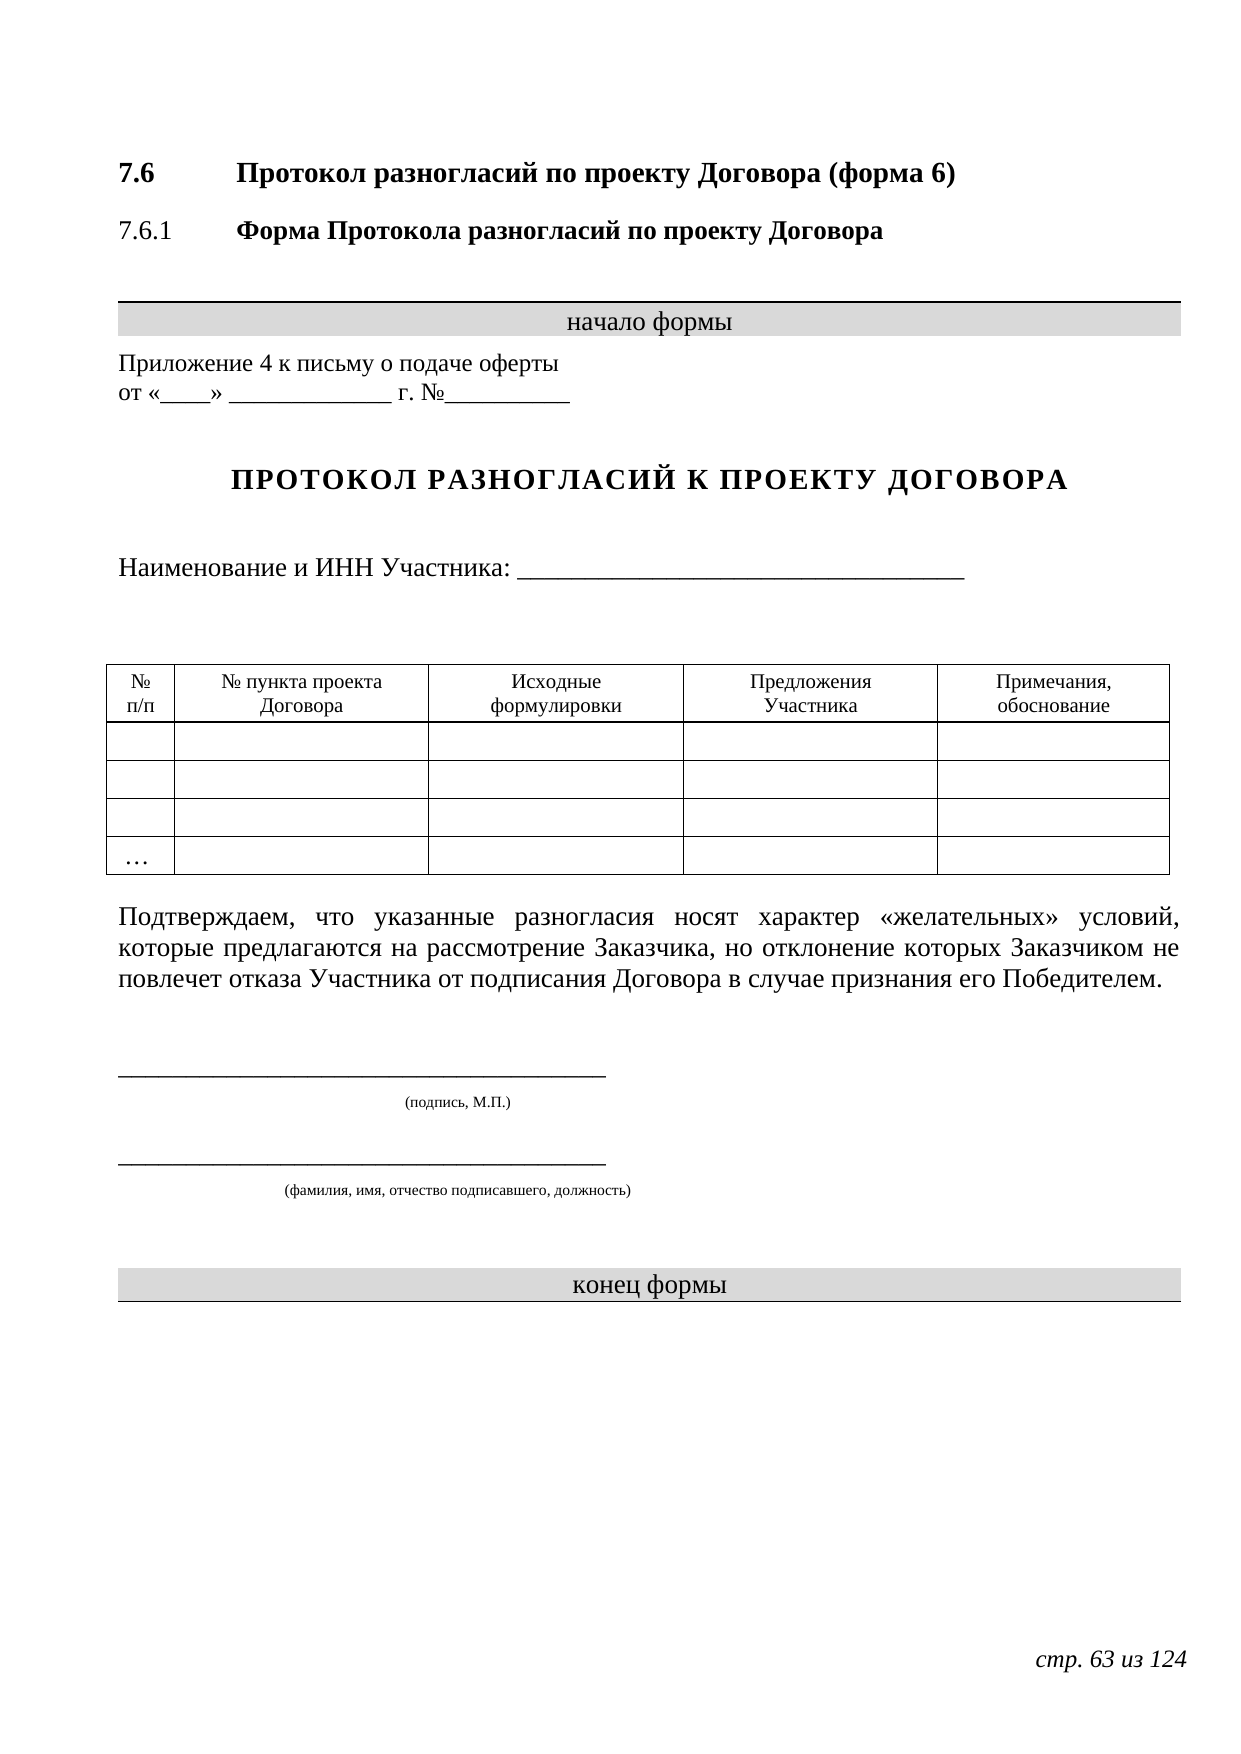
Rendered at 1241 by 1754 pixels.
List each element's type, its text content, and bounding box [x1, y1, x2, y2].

table_cell [429, 723, 683, 759]
table_cell [175, 723, 428, 759]
text Протокол разногласий к проекту Договора [118, 462, 1181, 495]
subtitle Протокол разногласий по проекту Договора (форма 6) [118, 156, 1181, 189]
table_cell … [107, 837, 174, 874]
table_cell [938, 837, 1169, 874]
text Подтверждаем, что указанные разногласия носят характер «желательных» условий, которые предлагаются на рассмотрение Заказчика, но отклонение которых Заказчиком не повлечет отказа Участника от подписания Договора в случае признания его Победителем. [118, 900, 1181, 993]
text начало формы [118, 303, 1181, 336]
text Приложение 4 к письму о подаче оферты от «____» _____________ г. №__________ [118, 348, 1181, 406]
text (подпись, М.П.) [118, 1093, 797, 1124]
text Наименование и ИНН Участника: _________________________________ [118, 552, 1181, 583]
table_cell [938, 723, 1169, 759]
table_cell [684, 723, 937, 759]
text ____________________________________ [118, 1049, 1181, 1081]
text (фамилия, имя, отчество подписавшего, должность) [118, 1180, 797, 1212]
table_header Предложения Участника [684, 665, 937, 721]
table_cell [938, 761, 1169, 798]
table_cell [175, 837, 428, 874]
table_header № п/п [107, 665, 174, 721]
text ____________________________________ [118, 1137, 1181, 1168]
table_header Примечания, обоснование [938, 665, 1169, 721]
table_cell [429, 799, 683, 836]
table_cell [684, 799, 937, 836]
table_header № пункта проекта Договора [175, 665, 428, 721]
table_cell [684, 761, 937, 798]
table_cell [684, 837, 937, 874]
text конец формы [118, 1268, 1181, 1301]
table_header Исходные формулировки [429, 665, 683, 721]
table_cell [107, 723, 174, 759]
table_cell [107, 799, 174, 836]
table_cell [175, 761, 428, 798]
table_cell [429, 837, 683, 874]
table_cell [938, 799, 1169, 836]
table_cell [429, 761, 683, 798]
table_cell [175, 799, 428, 836]
table_cell [107, 761, 174, 798]
text Форма Протокола разногласий по проекту Договора [118, 214, 1181, 245]
